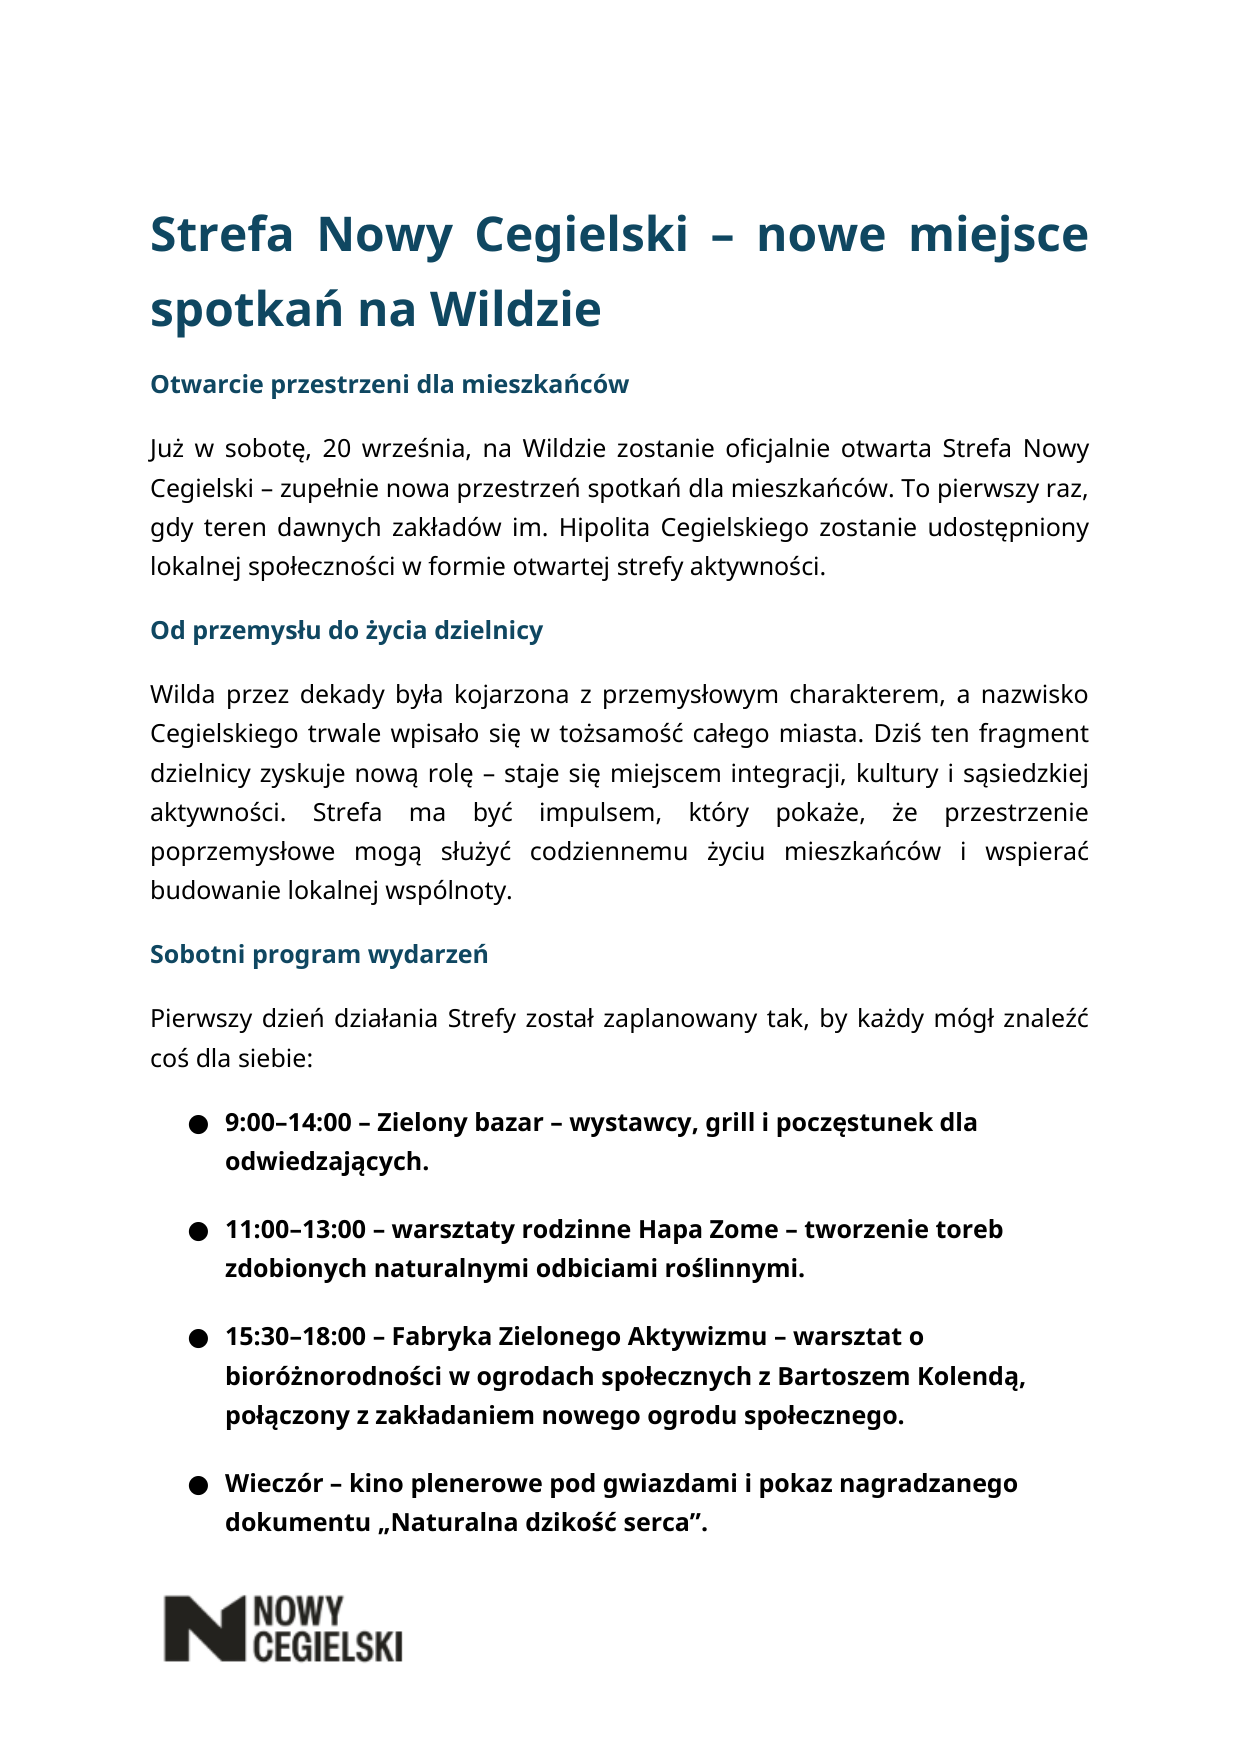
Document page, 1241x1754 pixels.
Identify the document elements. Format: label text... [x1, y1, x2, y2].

subtitle Od przemysłu do życia dzielnicy [150, 613, 1090, 647]
text Wilda przez dekady była kojarzona z przemysłowym charakterem, a nazwisko Cegielskiego trwale wpisało się w tożsamość całego miasta. Dziś ten fragment dzielnicy zyskuje nową rolę – staje się miejscem integracji, kultury i sąsiedzkiej aktywności. Strefa ma być impulsem, który pokaże, że przestrzenie poprzemysłowe mogą służyć codziennemu życiu mieszkańców i wspierać budowanie lokalnej wspólnoty. [150, 677, 1090, 907]
subtitle Otwarcie przestrzeni dla mieszkańców [150, 367, 1090, 401]
text Już w sobotę, 20 września, na Wildzie zostanie oficjalnie otwarta Strefa Nowy Cegielski – zupełnie nowa przestrzeń spotkań dla mieszkańców. To pierwszy raz, gdy teren dawnych zakładów im. Hipolita Cegielskiego zostanie udostępniony lokalnej społeczności w formie otwartej strefy aktywności. [150, 431, 1090, 583]
subtitle Sobotni program wydarzeń [150, 937, 1090, 971]
text Pierwszy dzień działania Strefy został zaplanowany tak, by każdy mógł znaleźć coś dla siebie: [150, 1001, 1090, 1074]
list 11:00–13:00 – warsztaty rodzinne Hapa Zome – tworzenie toreb zdobionych naturalnymi odbiciami roślinnymi. [187, 1212, 1090, 1315]
list Wieczór – kino plenerowe pod gwiazdami i pokaz nagradzanego dokumentu „Naturalna dzikość serca”. [187, 1465, 1090, 1569]
picture [150, 1575, 421, 1679]
list 15:30–18:00 – Fabryka Zielonego Aktywizmu – warsztat o bioróżnorodności w ogrodach społecznych z Bartoszem Kolendą, połączony z zakładaniem nowego ogrodu społecznego. [187, 1319, 1090, 1462]
list 9:00–14:00 – Zielony bazar – wystawcy, grill i poczęstunek dla odwiedzających. [187, 1104, 1090, 1208]
subtitle Strefa Nowy Cegielski – nowe miejsce spotkań na Wildzie [150, 200, 1090, 340]
